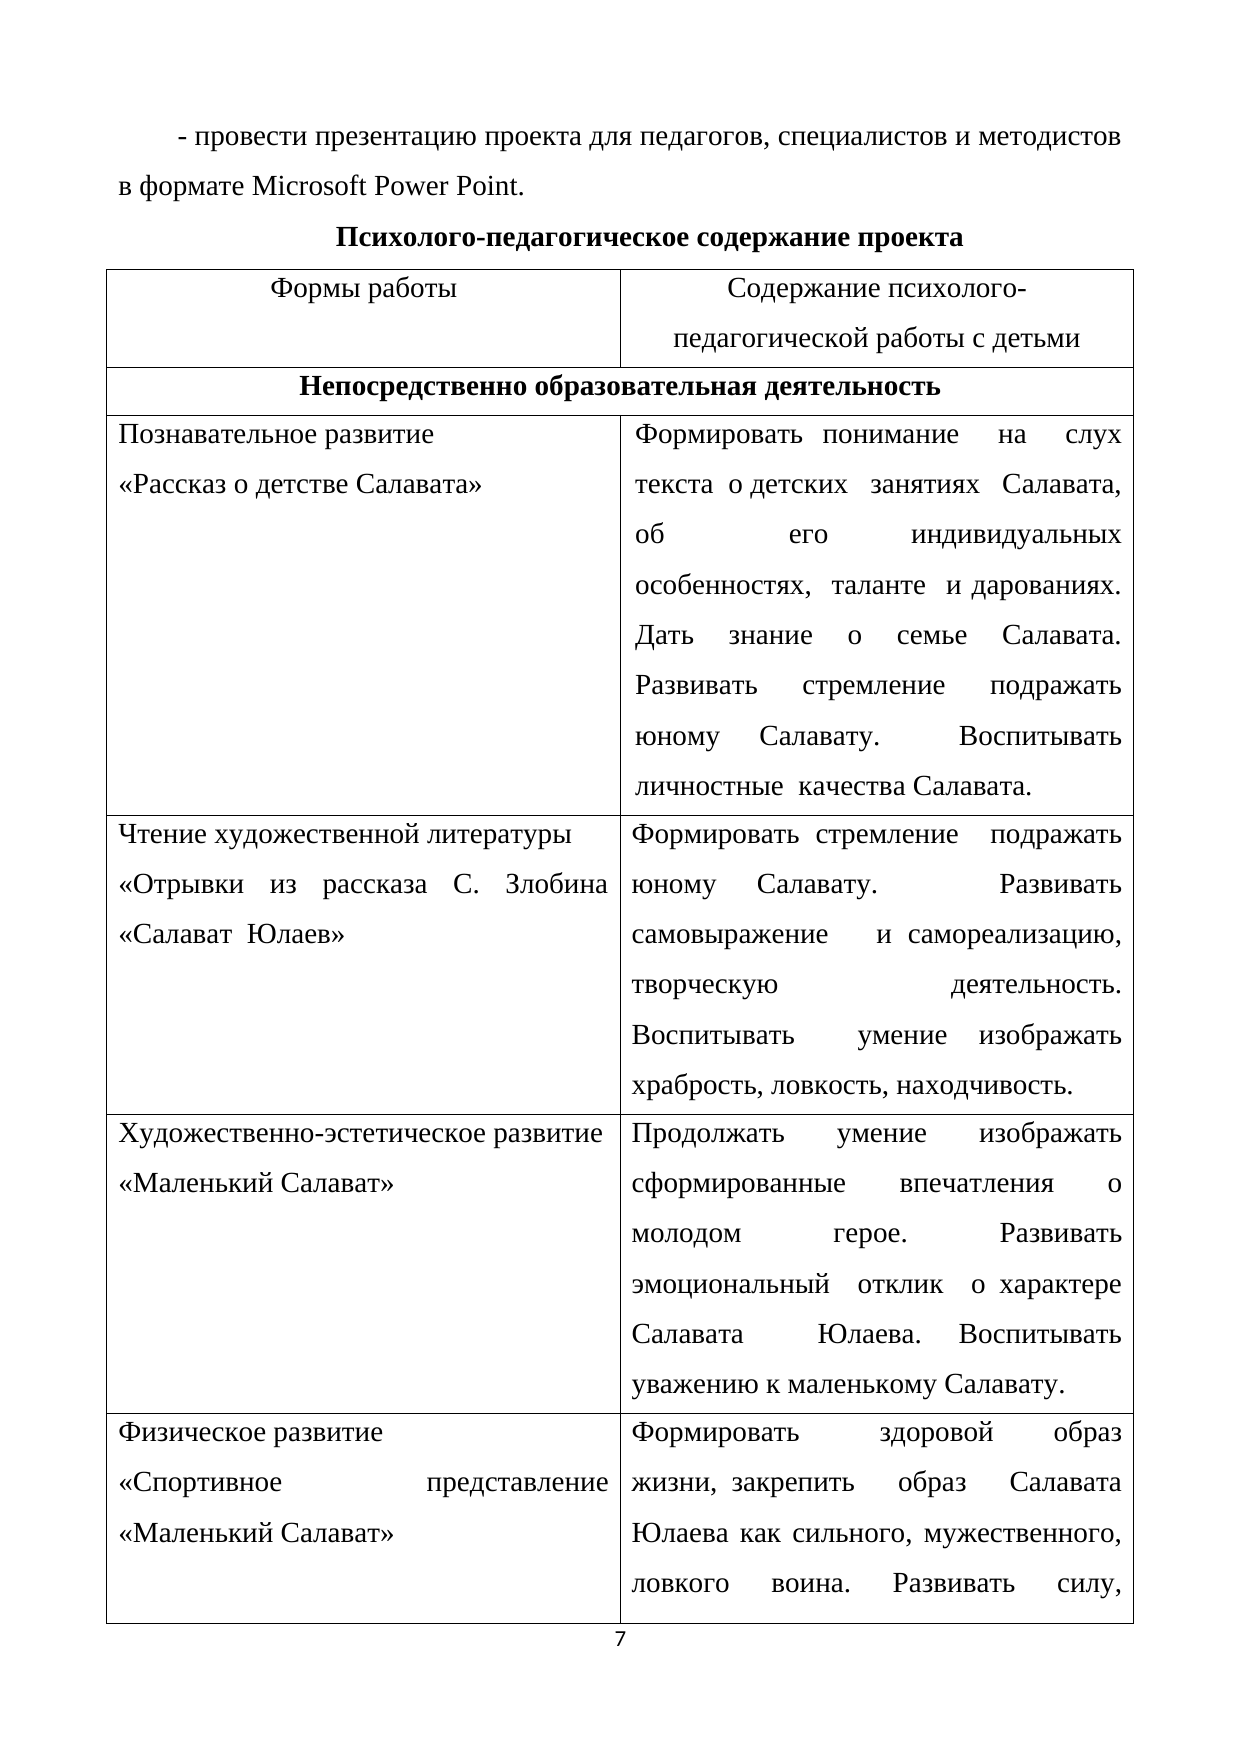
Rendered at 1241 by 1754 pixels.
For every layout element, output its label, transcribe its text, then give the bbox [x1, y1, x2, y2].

table_cell Художественно-эстетическое развитие «Маленький Салават» [107, 1115, 620, 1413]
list - провести презентацию проекта для педагогов, специалистов и методистов в формате Microsoft Power Point. [118, 118, 1122, 202]
list Психолого-педагогическое содержание проекта [118, 219, 1122, 252]
table_cell Формировать понимание на слух текста о детских занятиях Салавата, об его индивидуальных особенностях, таланте и дарованиях. Дать знание о семье Салавата. Развивать стремление подражать юному Салавату. Воспитывать личностные качества Салавата. [621, 416, 1133, 815]
table_cell Чтение художественной литературы «Отрывки из рассказа С. Злобина «Салават Юлаев» [107, 816, 620, 1114]
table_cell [107, 1414, 620, 1623]
table_cell Продолжать умение изображать сформированные впечатления о молодом герое. Развивать эмоциональный отклик о характере Салавата Юлаева. Воспитывать уважению к маленькому Салавату. [621, 1115, 1133, 1413]
table_cell Формировать стремление подражать юному Салавату. Развивать самовыражение и самореализацию, творческую деятельность. Воспитывать умение изображать храбрость, ловкость, находчивость. [621, 816, 1133, 1114]
table_header Формы работы [107, 270, 620, 367]
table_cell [621, 1414, 1133, 1623]
table_cell Познавательное развитие «Рассказ о детстве Салавата» [107, 416, 620, 815]
table_header Содержание психолого-педагогической работы с детьми [621, 270, 1133, 367]
table_cell Непосредственно образовательная деятельность [107, 368, 1133, 415]
